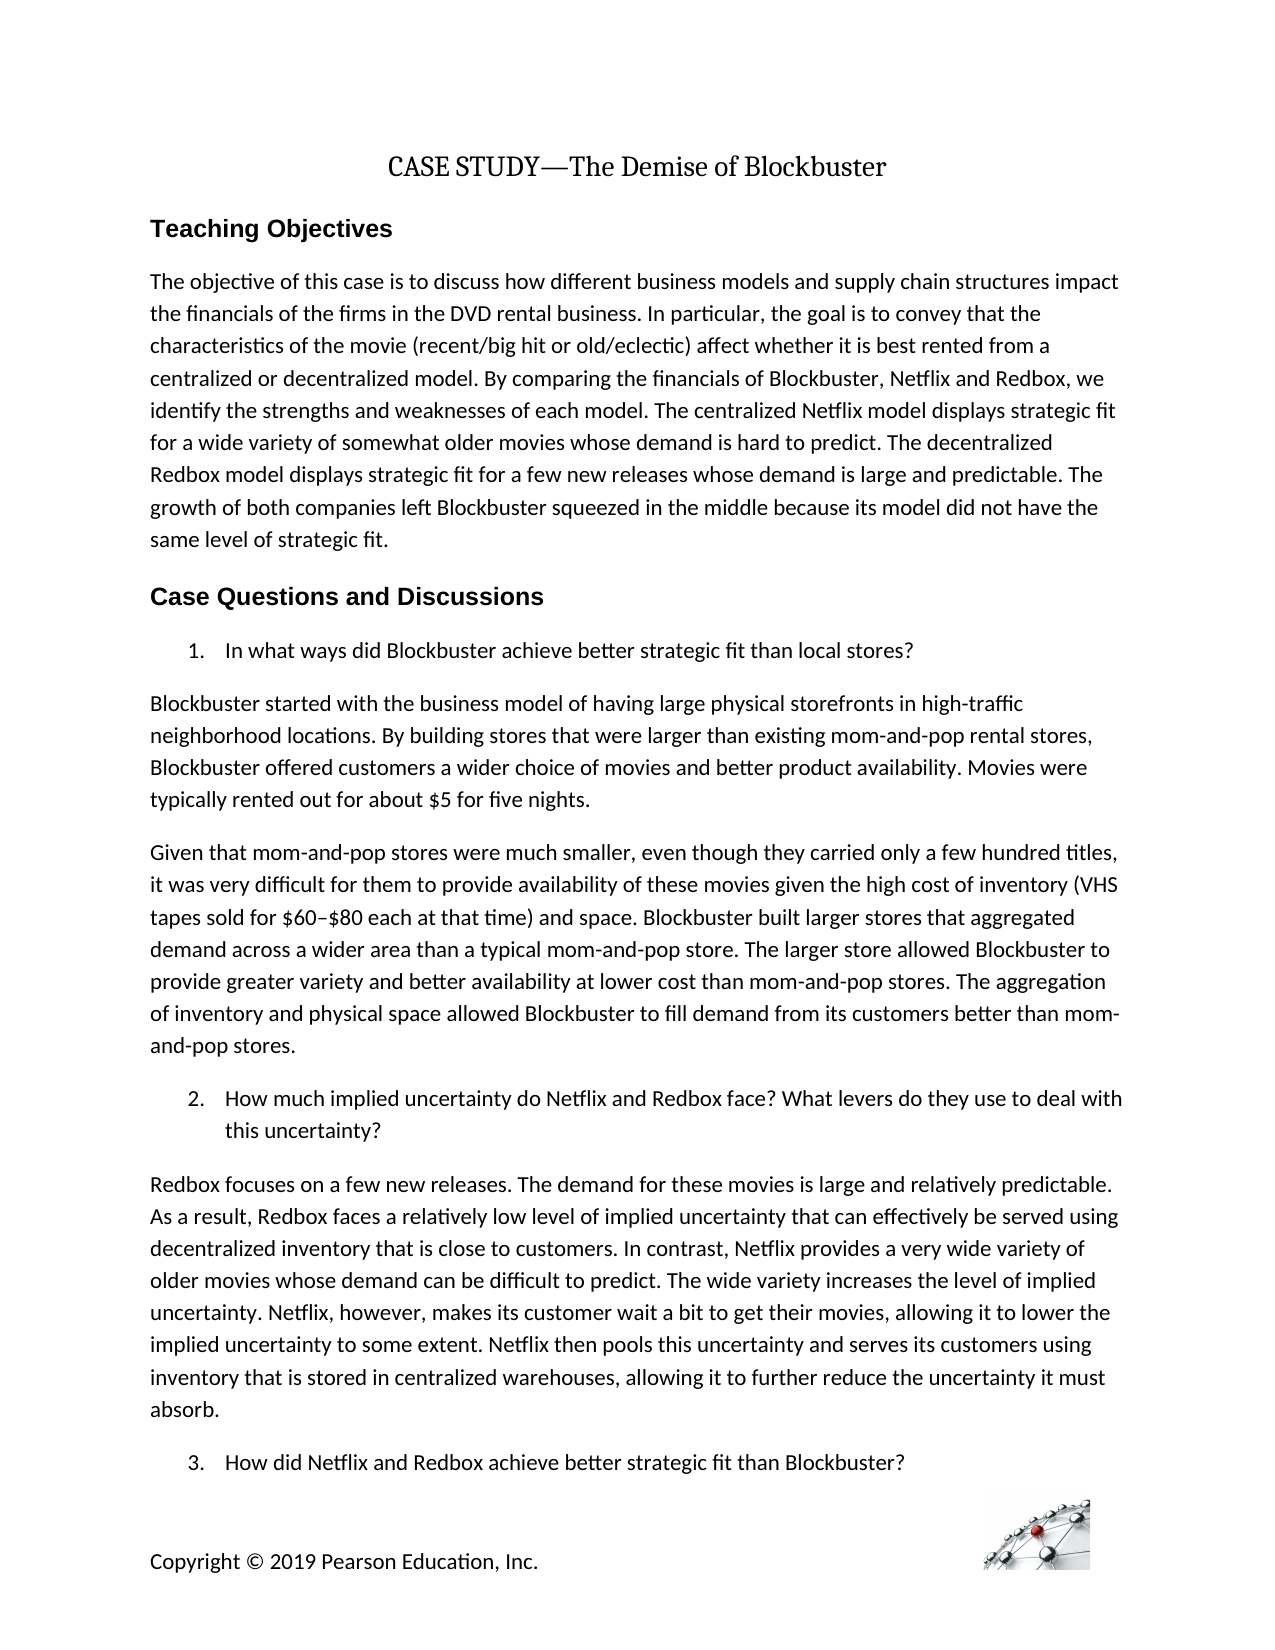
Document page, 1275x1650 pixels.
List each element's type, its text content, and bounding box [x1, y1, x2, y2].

subtitle Case Questions and Discussions [150, 582, 1125, 611]
text Blockbuster started with the business model of having large physical storefronts in high-traffic neighborhood locations. By building stores that were larger than existing mom-and-pop rental stores, Blockbuster offered customers a wider choice of movies and better product availability. Movies were typically rented out for about $5 for five nights. [150, 689, 1125, 813]
list In what ways did Blockbuster achieve better strategic fit than local stores? [187, 636, 1125, 664]
text The objective of this case is to discuss how different business models and supply chain structures impact the financials of the firms in the DVD rental business. In particular, the goal is to convey that the characteristics of the movie (recent/big hit or old/eclectic) affect whether it is best rented from a centralized or decentralized model. By comparing the financials of Blockbuster, Netflix and Redbox, we identify the strengths and weaknesses of each model. The centralized Netflix model displays strategic fit for a wide variety of somewhat older movies whose demand is hard to predict. The decentralized Redbox model displays strategic fit for a few new releases whose demand is large and predictable. The growth of both companies left Blockbuster squeezed in the middle because its model did not have the same level of strategic fit. [150, 267, 1125, 553]
text Redbox focuses on a few new releases. The demand for these movies is large and relatively predictable. As a result, Redbox faces a relatively low level of implied uncertainty that can effectively be served using decentralized inventory that is close to customers. In contrast, Netflix provides a very wide variety of older movies whose demand can be difficult to predict. The wide variety increases the level of implied uncertainty. Netflix, however, makes its customer wait a bit to get their movies, allowing it to lower the implied uncertainty to some extent. Netflix then pools this uncertainty and serves its customers using inventory that is stored in centralized warehouses, allowing it to further reduce the uncertainty it must absorb. [150, 1170, 1125, 1423]
list How did Netflix and Redbox achieve better strategic fit than Blockbuster? [187, 1448, 1125, 1476]
text CASE STUDY—The Demise of Blockbuster [150, 150, 1125, 183]
picture [983, 1493, 1091, 1570]
text Given that mom-and-pop stores were much smaller, even though they carried only a few hundred titles, it was very difficult for them to provide availability of these movies given the high cost of inventory (VHS tapes sold for $60–$80 each at that time) and space. Blockbuster built larger stores that aggregated demand across a wider area than a typical mom-and-pop store. The larger store allowed Blockbuster to provide greater variety and better availability at lower cost than mom-and-pop stores. The aggregation of inventory and physical space allowed Blockbuster to fill demand from its customers better than mom-and-pop stores. [150, 838, 1125, 1059]
list How much implied uncertainty do Netflix and Redbox face? What levers do they use to deal with this uncertainty? [187, 1084, 1125, 1145]
subtitle Teaching Objectives [150, 213, 1125, 242]
